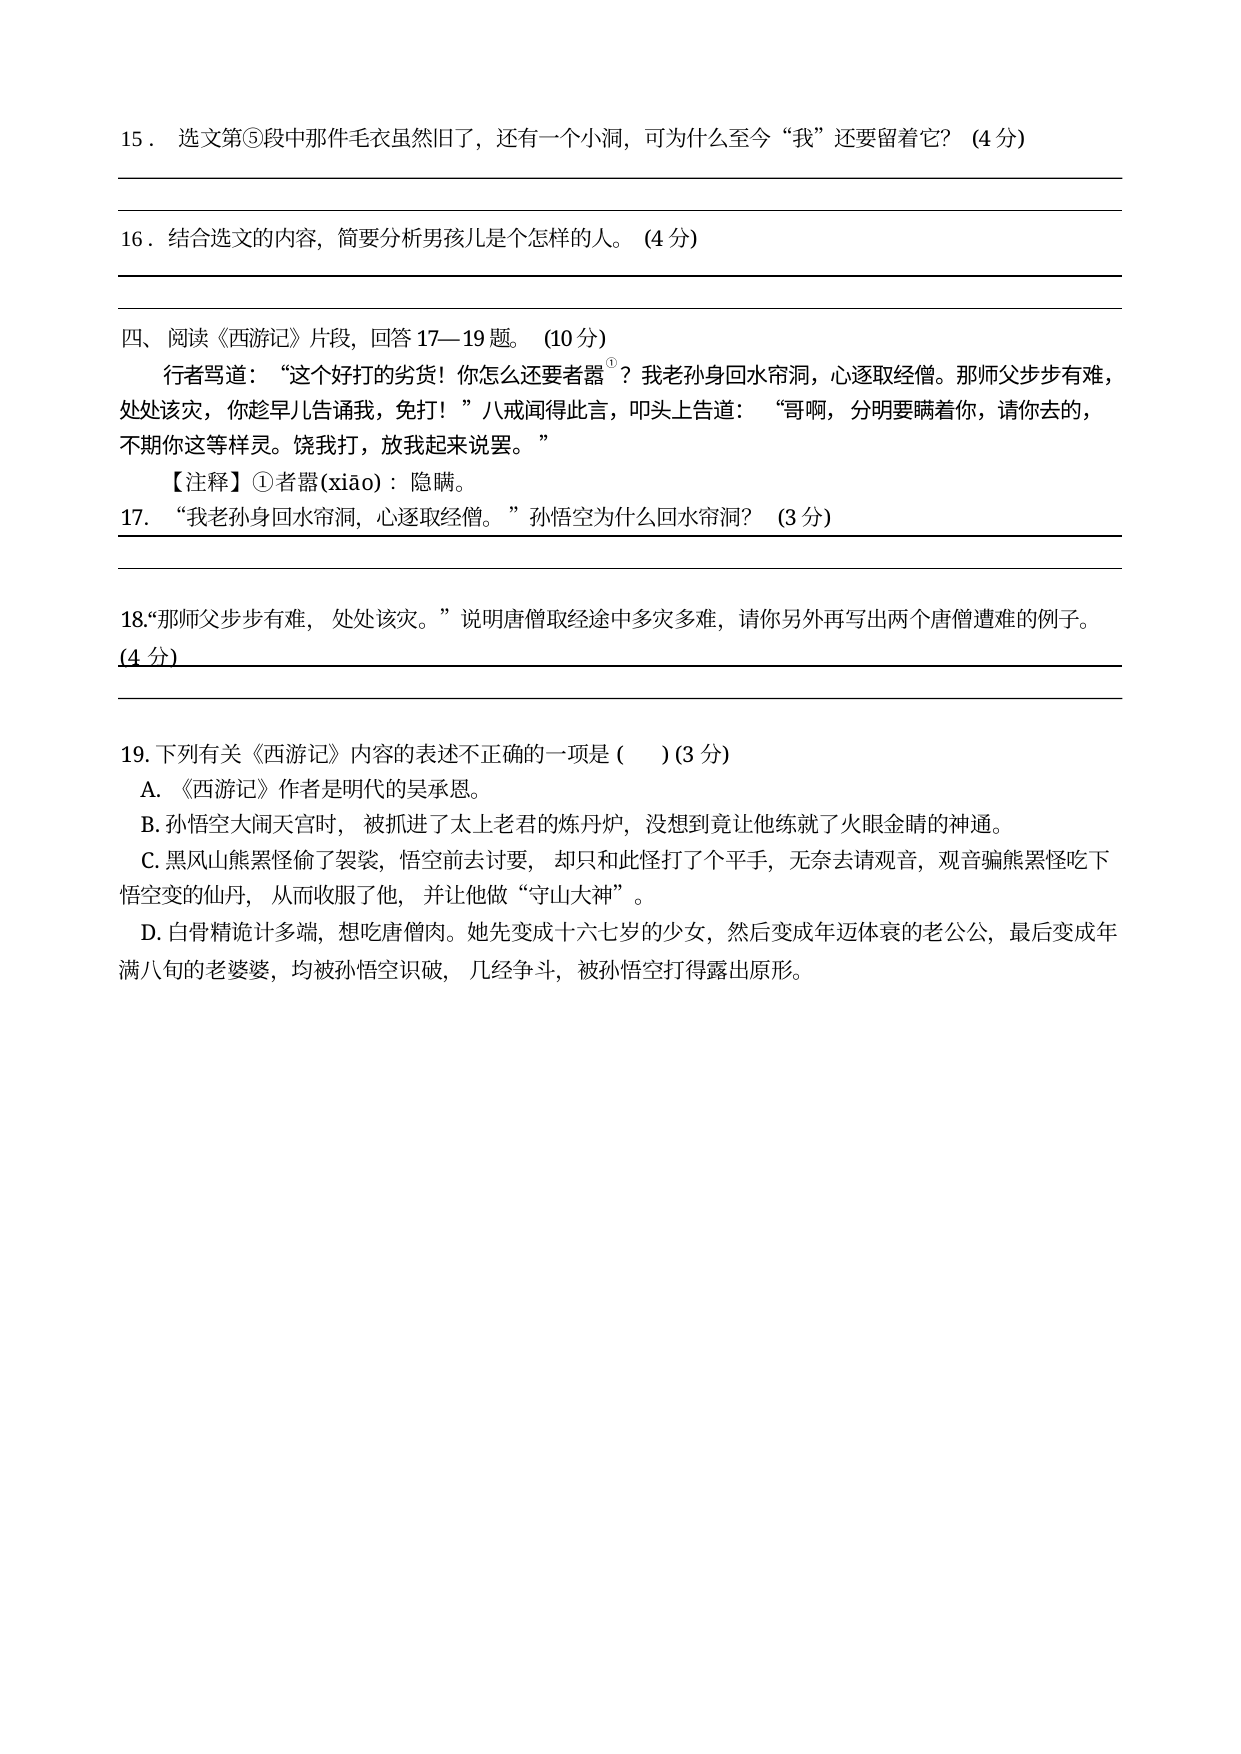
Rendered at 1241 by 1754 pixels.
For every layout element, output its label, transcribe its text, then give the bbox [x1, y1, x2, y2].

text A. 《西游记》作者是明代的吴承恩。 [140, 774, 1128, 803]
text 【注释】①者嚣(xiāo) ：隐瞒。 [162, 467, 1128, 496]
text B. 孙悟空大闹天宫时， 被抓进了太上老君的炼丹炉，没想到竟让他练就了火眼金睛的神通。 [140, 810, 1128, 838]
text 15 ． 选文第⑤段中那件毛衣虽然旧了，还有一个小洞，可为什么至今“我”还要留着它？ (4 分) [120, 123, 1128, 152]
text 18.“那师父步步有难， 处处该灾。”说明唐僧取经途中多灾多难，请你另外再写出两个唐僧遭难的例子。 (4 分) [119, 602, 1120, 665]
text 17．“我老孙身回水帘洞，心逐取经僧。 ”孙悟空为什么回水帘洞？ (3 分) [120, 502, 1128, 531]
text 行者骂道：“这个好打的劣货！你怎么还要者嚣① ？我老孙身回水帘洞，心逐取经僧。那师父步步有难， [163, 357, 1128, 389]
text 不期你这等样灵。饶我打，放我起来说罢。 ” [119, 432, 1128, 459]
text 悟空变的仙丹， 从而收服了他， 并让他做“守山大神”。 [119, 880, 1128, 909]
text C. 黑风山熊罴怪偷了袈裟，悟空前去讨要， 却只和此怪打了个平手，无奈去请观音，观音骗熊罴怪吃下 [141, 845, 1128, 874]
text 四、 阅读《西游记》片段，回答 17— 19 题。 (10 分) [121, 323, 1128, 352]
text 19. 下列有关《西游记》内容的表述不正确的一项是 ( ) (3 分) [120, 739, 1128, 768]
text D. 白骨精诡计多端，想吃唐僧肉。她先变成十六七岁的少女，然后变成年迈体衰的老公公，最后变成年 满八旬的老婆婆，均被孙悟空识破， 几经争斗，被孙悟空打得露出原形。 [119, 915, 1122, 984]
text 16 ．结合选文的内容，简要分析男孩儿是个怎样的人。 (4 分) [120, 223, 1128, 252]
text 处处该灾， 你趁早儿告诵我，免打！ ”八戒闻得此言，叩头上告道： “哥啊， 分明要瞒着你，请你去的， [119, 397, 1128, 424]
